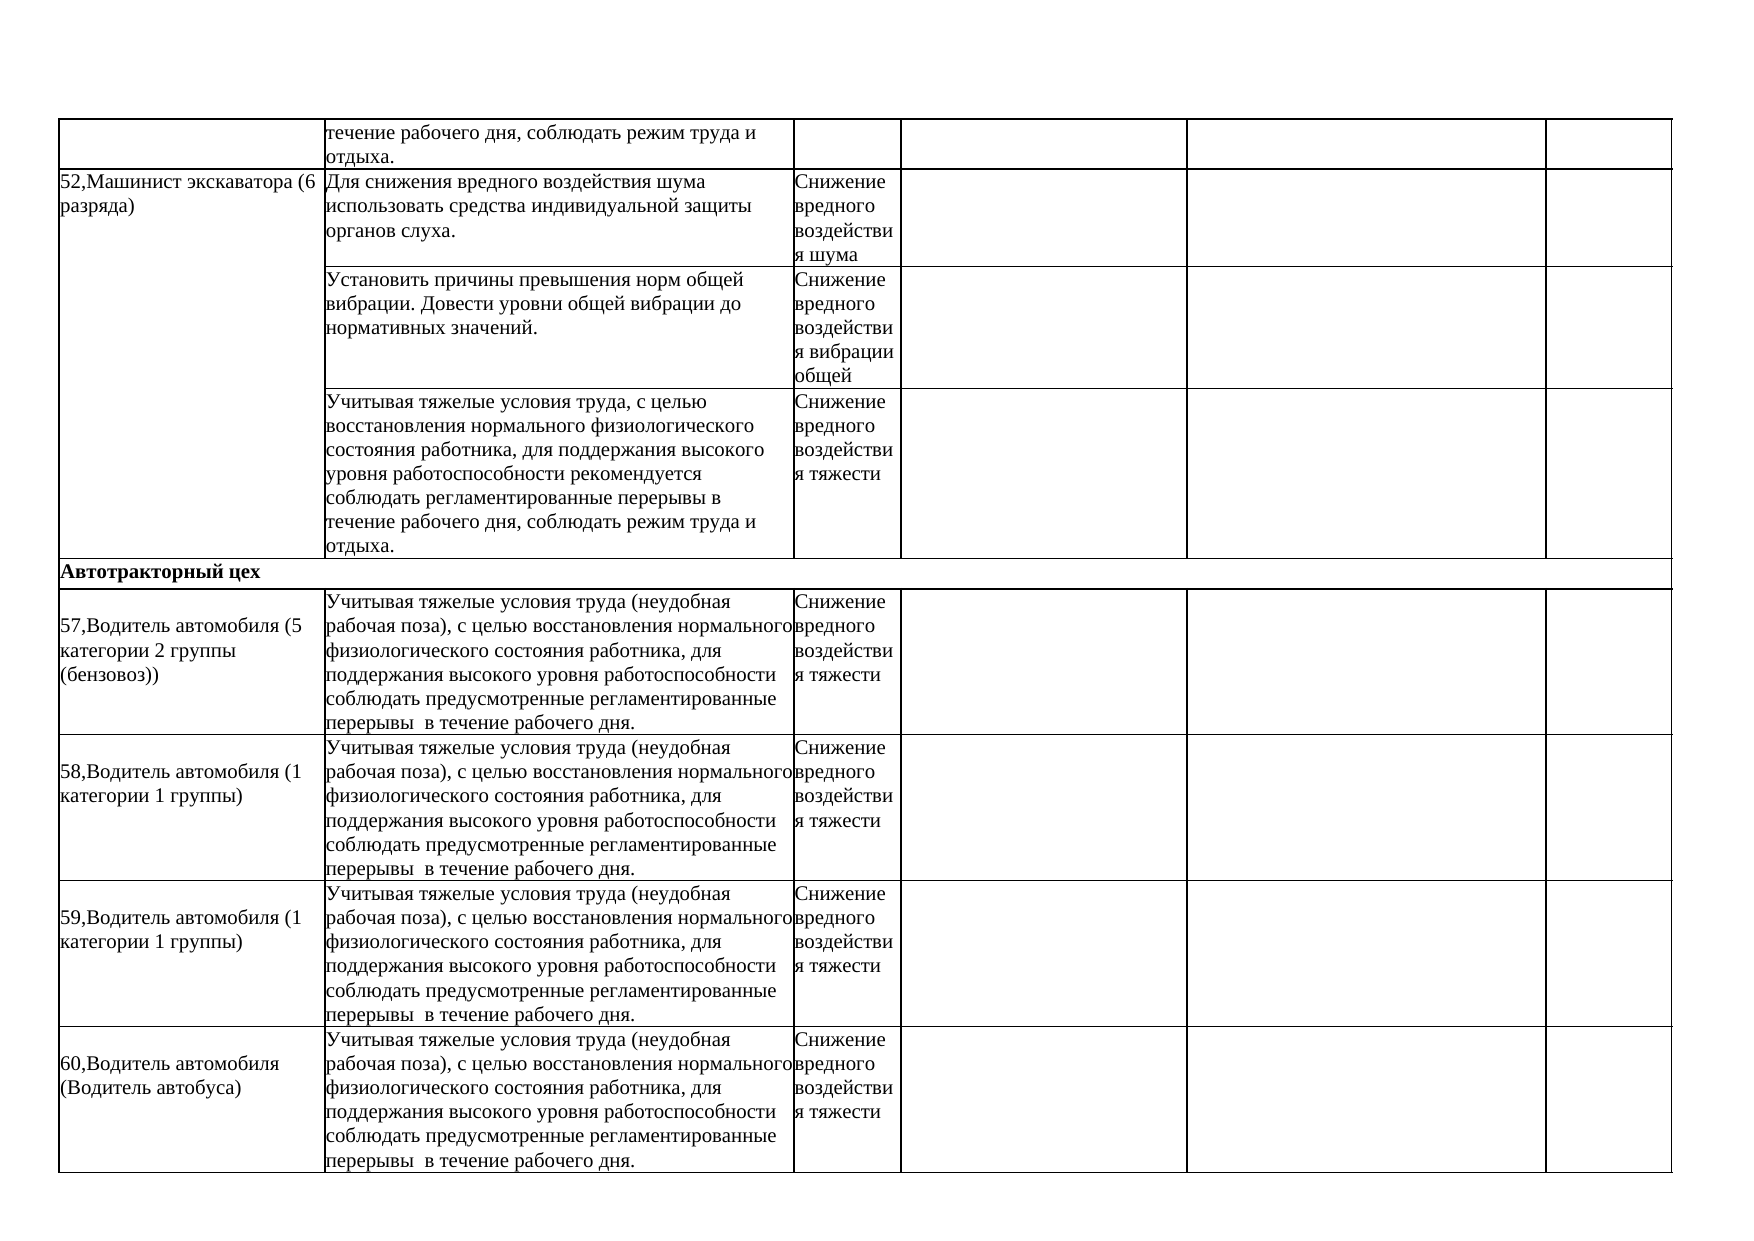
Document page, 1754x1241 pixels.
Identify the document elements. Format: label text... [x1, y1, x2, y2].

table_cell [1188, 267, 1545, 387]
table_cell 60,Водитель автомобиля (Водитель автобуса) [60, 1027, 324, 1172]
table_cell Снижение вредного воздействия тяжести [795, 881, 900, 1026]
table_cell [795, 120, 900, 168]
table_cell [1547, 590, 1671, 734]
table_cell [1188, 120, 1545, 168]
table_cell [1188, 1027, 1545, 1172]
table_cell Снижение вредного воздействия вибрации общей [795, 267, 900, 387]
table_cell [1188, 389, 1545, 557]
table_cell Снижение вредного воздействия тяжести [795, 590, 900, 734]
table_cell [1547, 170, 1671, 266]
table_cell Снижение вредного воздействия тяжести [795, 389, 900, 557]
table_cell 59,Водитель автомобиля (1 категории 1 группы) [60, 881, 324, 1026]
table_cell [1188, 735, 1545, 880]
table_cell Снижение вредного воздействия тяжести [795, 735, 900, 880]
table_cell 58,Водитель автомобиля (1 категории 1 группы) [60, 735, 324, 880]
table_cell [902, 590, 1186, 734]
table_cell [1188, 590, 1545, 734]
table_cell Установить причины превышения норм общей вибрации. Довести уровни общей вибрации до нормативных значений. [326, 267, 793, 387]
table_cell [1547, 1027, 1671, 1172]
table_cell [1547, 735, 1671, 880]
table_cell [902, 735, 1186, 880]
table_cell [1547, 120, 1671, 168]
table_cell [902, 170, 1186, 266]
table_cell [1547, 389, 1671, 557]
table_cell Автотракторный цех [60, 559, 1671, 588]
table_cell [902, 1027, 1186, 1172]
table_cell [902, 389, 1186, 557]
table_cell Снижение вредного воздействия шума [795, 170, 900, 266]
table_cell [326, 1027, 793, 1172]
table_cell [326, 120, 793, 168]
table_cell [1547, 881, 1671, 1026]
table_cell [902, 267, 1186, 387]
table_cell 52,Машинист экскаватора (6 разряда) [60, 170, 324, 557]
table_cell 57,Водитель автомобиля (5 категории 2 группы (бензовоз)) [60, 590, 324, 734]
table_cell [902, 881, 1186, 1026]
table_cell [795, 1027, 900, 1172]
table_cell [902, 120, 1186, 168]
table_cell Для снижения вредного воздействия шума использовать средства индивидуальной защиты органов слуха. [326, 170, 793, 266]
table_cell [1188, 170, 1545, 266]
table_cell [1547, 267, 1671, 387]
table_cell [1188, 881, 1545, 1026]
